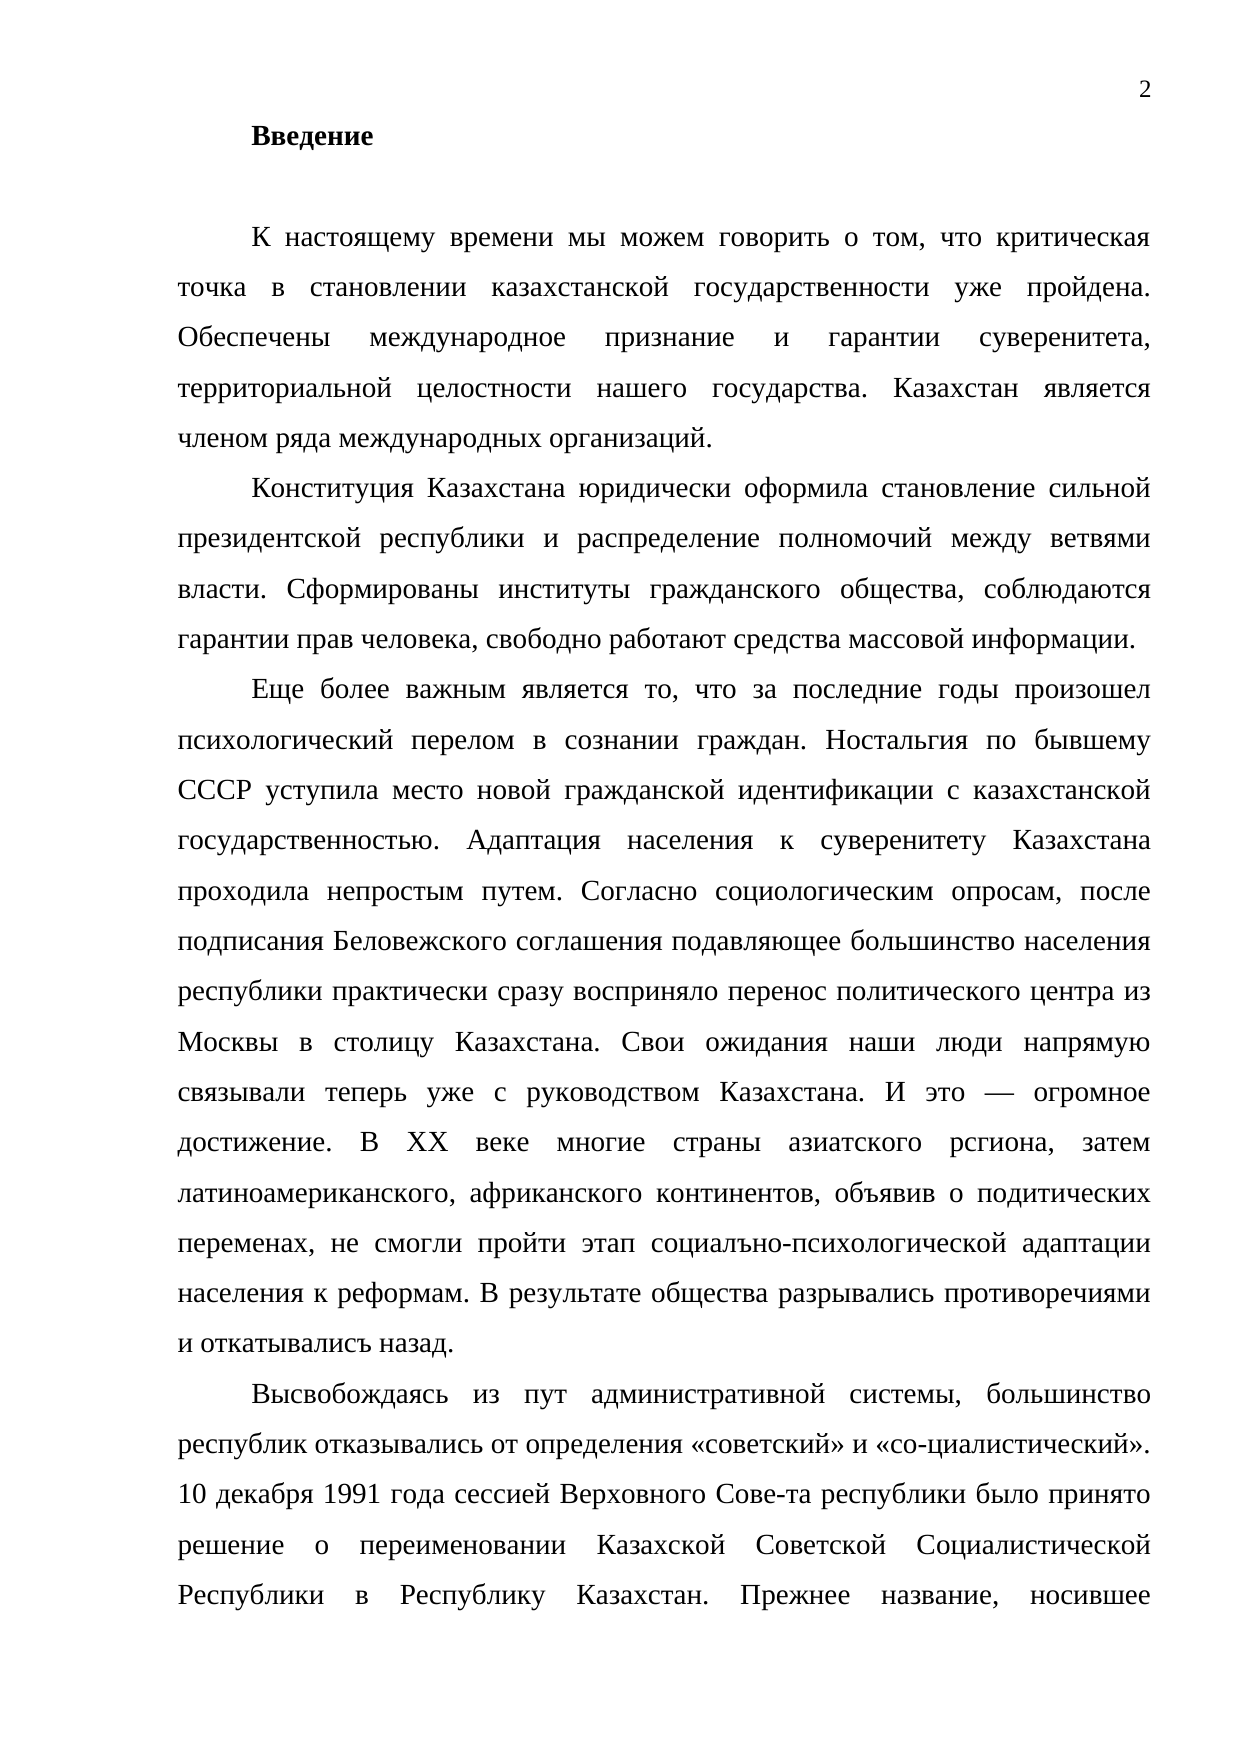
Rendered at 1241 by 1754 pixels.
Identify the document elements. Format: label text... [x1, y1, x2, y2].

text Введение [177, 118, 1152, 152]
text Еще более важным является то, что за последние годы произошел психологический перелом в сознании граждан. Ностальгия по бывшему СССР уступила место новой гражданской идентификации с казахстанской государственностью. Адаптация населения к суверенитету Казахстана проходила непростым путем. Согласно социологическим опросам, после подписания Беловежского соглашения подавляющее большинство населения республики практически сразу восприняло перенос политического центра из Москвы в столицу Казахстана. Свои ожидания наши люди напрямую связывали теперь уже с руководством Казахстана. И это — огромное достижение. В XX веке многие страны азиатского рсгиона, затем латиноамериканского, африканского континентов, объявив о подитических переменах, не смогли пройти этап социалъно-психологической адаптации населения к реформам. В результате общества разрывались противоречиями и откатывалисъ назад. [177, 672, 1152, 1359]
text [177, 1376, 1152, 1611]
text Конституция Казахстана юридически оформила становление сильной президентской республики и распределение полномочий между ветвями власти. Сформированы институты гражданского общества, соблюдаются гарантии прав человека, свободно работают средства массовой информации. [177, 470, 1152, 655]
text К настоящему времени мы можем говорить о том, что критическая точка в становлении казахстанской государственности уже пройдена. Обеспечены международное признание и гарантии суверенитета, территориальной целостности нашего государства. Казахстан является членом ряда международных организаций. [177, 219, 1152, 453]
